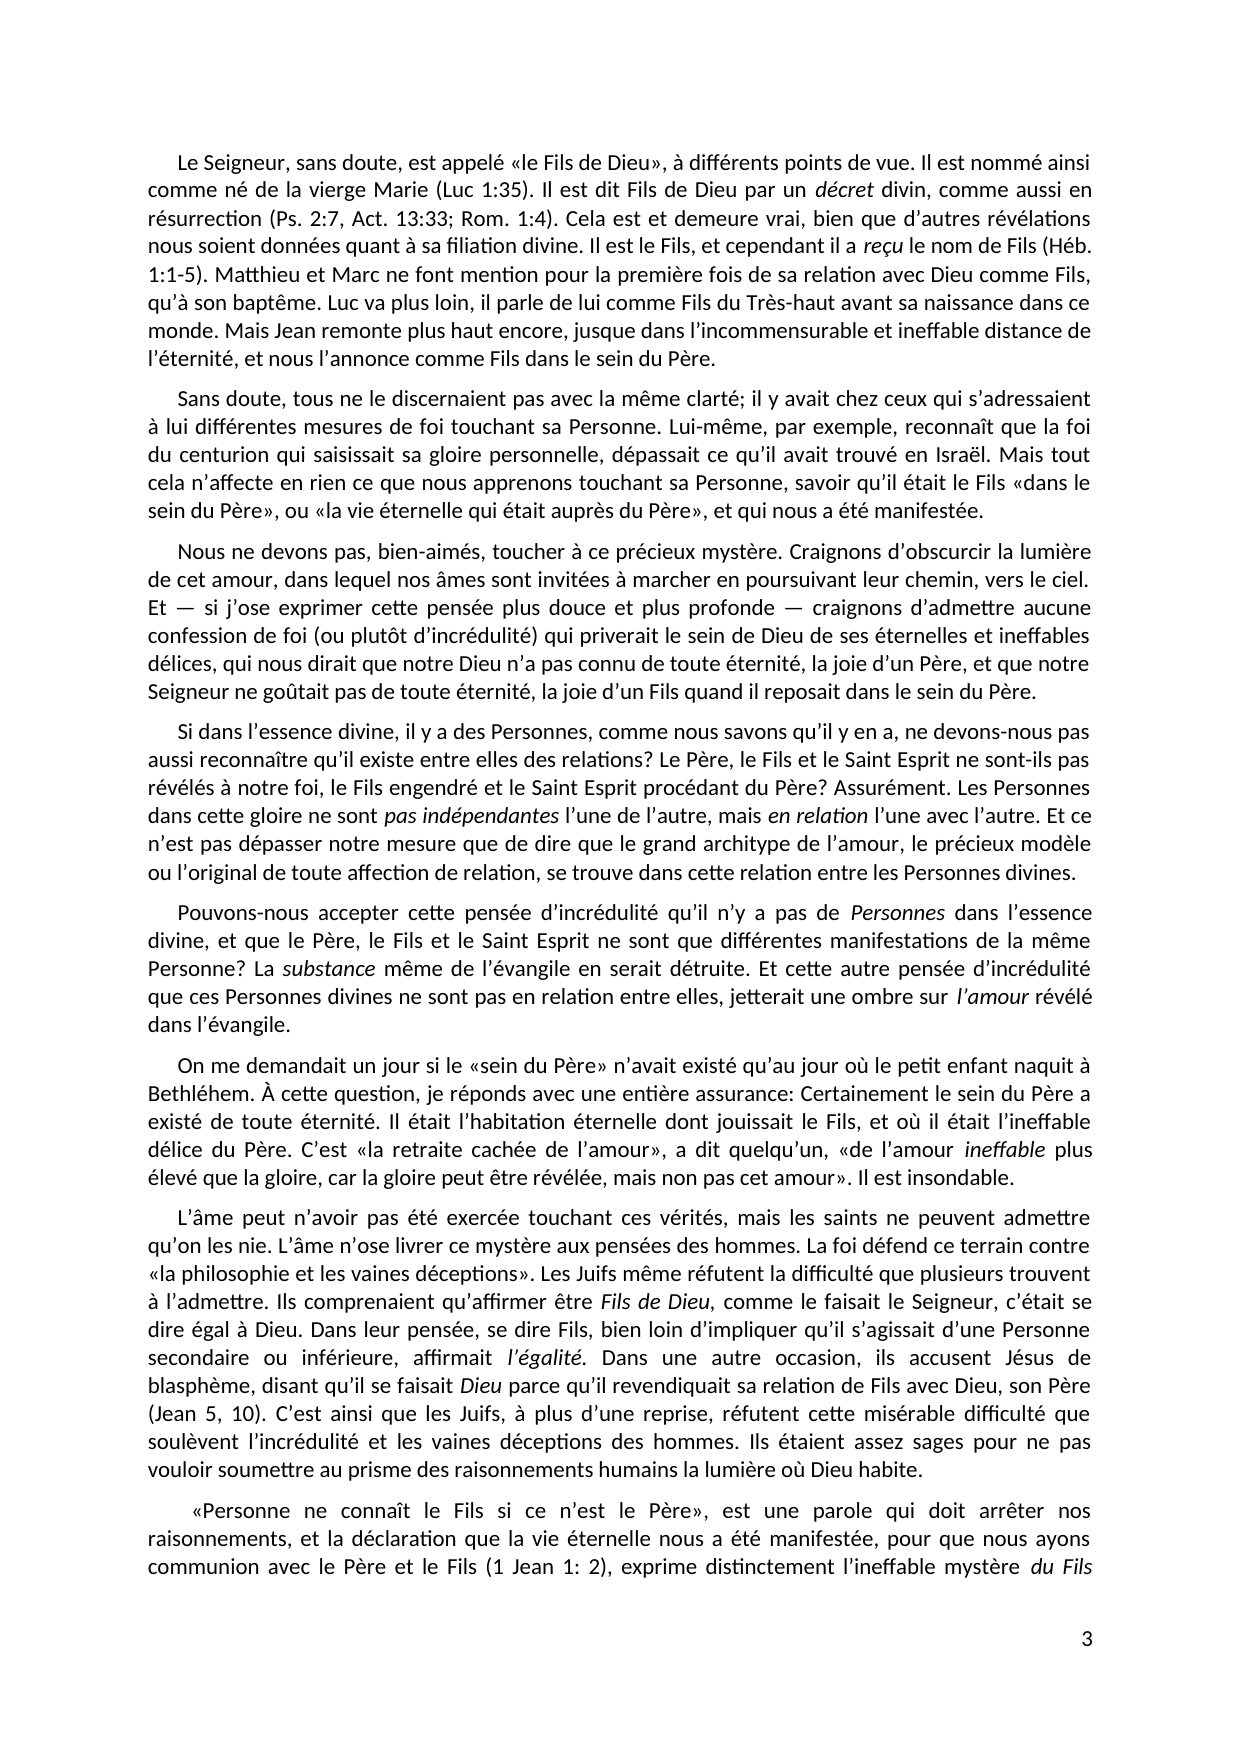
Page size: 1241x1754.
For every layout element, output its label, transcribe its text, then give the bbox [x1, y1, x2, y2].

text Le Seigneur, sans doute, est appelé «le Fils de Dieu», à différents points de vue. Il est nommé ainsi comme né de la vierge Marie (Luc 1:35). Il est dit Fils de Dieu par un décret divin, comme aussi en résurrection (Ps. 2:7, Act. 13:33; Rom. 1:4). Cela est et demeure vrai, bien que d’autres révélations nous soient données quant à sa filiation divine. Il est le Fils, et cependant il a reçu le nom de Fils (Héb. 1:1-5). Matthieu et Marc ne font mention pour la première fois de sa relation avec Dieu comme Fils, qu’à son baptême. Luc va plus loin, il parle de lui comme Fils du Très-haut avant sa naissance dans ce monde. Mais Jean remonte plus haut encore, jusque dans l’incommensurable et ineffable distance de l’éternité, et nous l’annonce comme Fils dans le sein du Père. [148, 148, 1093, 372]
text Sans doute, tous ne le discernaient pas avec la même clarté; il y avait chez ceux qui s’adressaient à lui différentes mesures de foi touchant sa Personne. Lui-même, par exemple, reconnaît que la foi du centurion qui saisissait sa gloire personnelle, dépassait ce qu’il avait trouvé en Israël. Mais tout cela n’affecte en rien ce que nous apprenons touchant sa Personne, savoir qu’il était le Fils «dans le sein du Père», ou «la vie éternelle qui était auprès du Père», et qui nous a été manifestée. [148, 384, 1093, 524]
text On me demandait un jour si le «sein du Père» n’avait existé qu’au jour où le petit enfant naquit à Bethléhem. À cette question, je réponds avec une entière assurance: Certainement le sein du Père a existé de toute éternité. Il était l’habitation éternelle dont jouissait le Fils, et où il était l’ineffable délice du Père. C’est «la retraite cachée de l’amour», a dit quelqu’un, «de l’amour ineffable plus élevé que la gloire, car la gloire peut être révélée, mais non pas cet amour». Il est insondable. [148, 1051, 1093, 1191]
text Si dans l’essence divine, il y a des Personnes, comme nous savons qu’il y en a, ne devons-nous pas aussi reconnaître qu’il existe entre elles des relations? Le Père, le Fils et le Saint Esprit ne sont-ils pas révélés à notre foi, le Fils engendré et le Saint Esprit procédant du Père? Assurément. Les Personnes dans cette gloire ne sont pas indépendantes l’une de l’autre, mais en relation l’une avec l’autre. Et ce n’est pas dépasser notre mesure que de dire que le grand architype de l’amour, le précieux modèle ou l’original de toute affection de relation, se trouve dans cette relation entre les Personnes divines. [148, 717, 1093, 886]
text Pouvons-nous accepter cette pensée d’incrédulité qu’il n’y a pas de Personnes dans l’essence divine, et que le Père, le Fils et le Saint Esprit ne sont que différentes manifestations de la même Personne? La substance même de l’évangile en serait détruite. Et cette autre pensée d’incrédulité que ces Personnes divines ne sont pas en relation entre elles, jetterait une ombre sur l’amour révélé dans l’évangile. [148, 898, 1093, 1038]
text L’âme peut n’avoir pas été exercée touchant ces vérités, mais les saints ne peuvent admettre qu’on les nie. L’âme n’ose livrer ce mystère aux pensées des hommes. La foi défend ce terrain contre «la philosophie et les vaines déceptions». Les Juifs même réfutent la difficulté que plusieurs trouvent à l’admettre. Ils comprenaient qu’affirmer être Fils de Dieu, comme le faisait le Seigneur, c’était se dire égal à Dieu. Dans leur pensée, se dire Fils, bien loin d’impliquer qu’il s’agissait d’une Personne secondaire ou inférieure, affirmait l’égalité. Dans une autre occasion, ils accusent Jésus de blasphème, disant qu’il se faisait Dieu parce qu’il revendiquait sa relation de Fils avec Dieu, son Père (Jean 5, 10). C’est ainsi que les Juifs, à plus d’une reprise, réfutent cette misérable difficulté que soulèvent l’incrédulité et les vaines déceptions des hommes. Ils étaient assez sages pour ne pas vouloir soumettre au prisme des raisonnements humains la lumière où Dieu habite. [148, 1203, 1093, 1483]
text Nous ne devons pas, bien-aimés, toucher à ce précieux mystère. Craignons d’obscurcir la lumière de cet amour, dans lequel nos âmes sont invitées à marcher en poursuivant leur chemin, vers le ciel. Et — si j’ose exprimer cette pensée plus douce et plus profonde — craignons d’admettre aucune confession de foi (ou plutôt d’incrédulité) qui priverait le sein de Dieu de ses éternelles et ineffables délices, qui nous dirait que notre Dieu n’a pas connu de toute éternité, la joie d’un Père, et que notre Seigneur ne goûtait pas de toute éternité, la joie d’un Fils quand il reposait dans le sein du Père. [148, 537, 1093, 705]
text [148, 1496, 1093, 1580]
